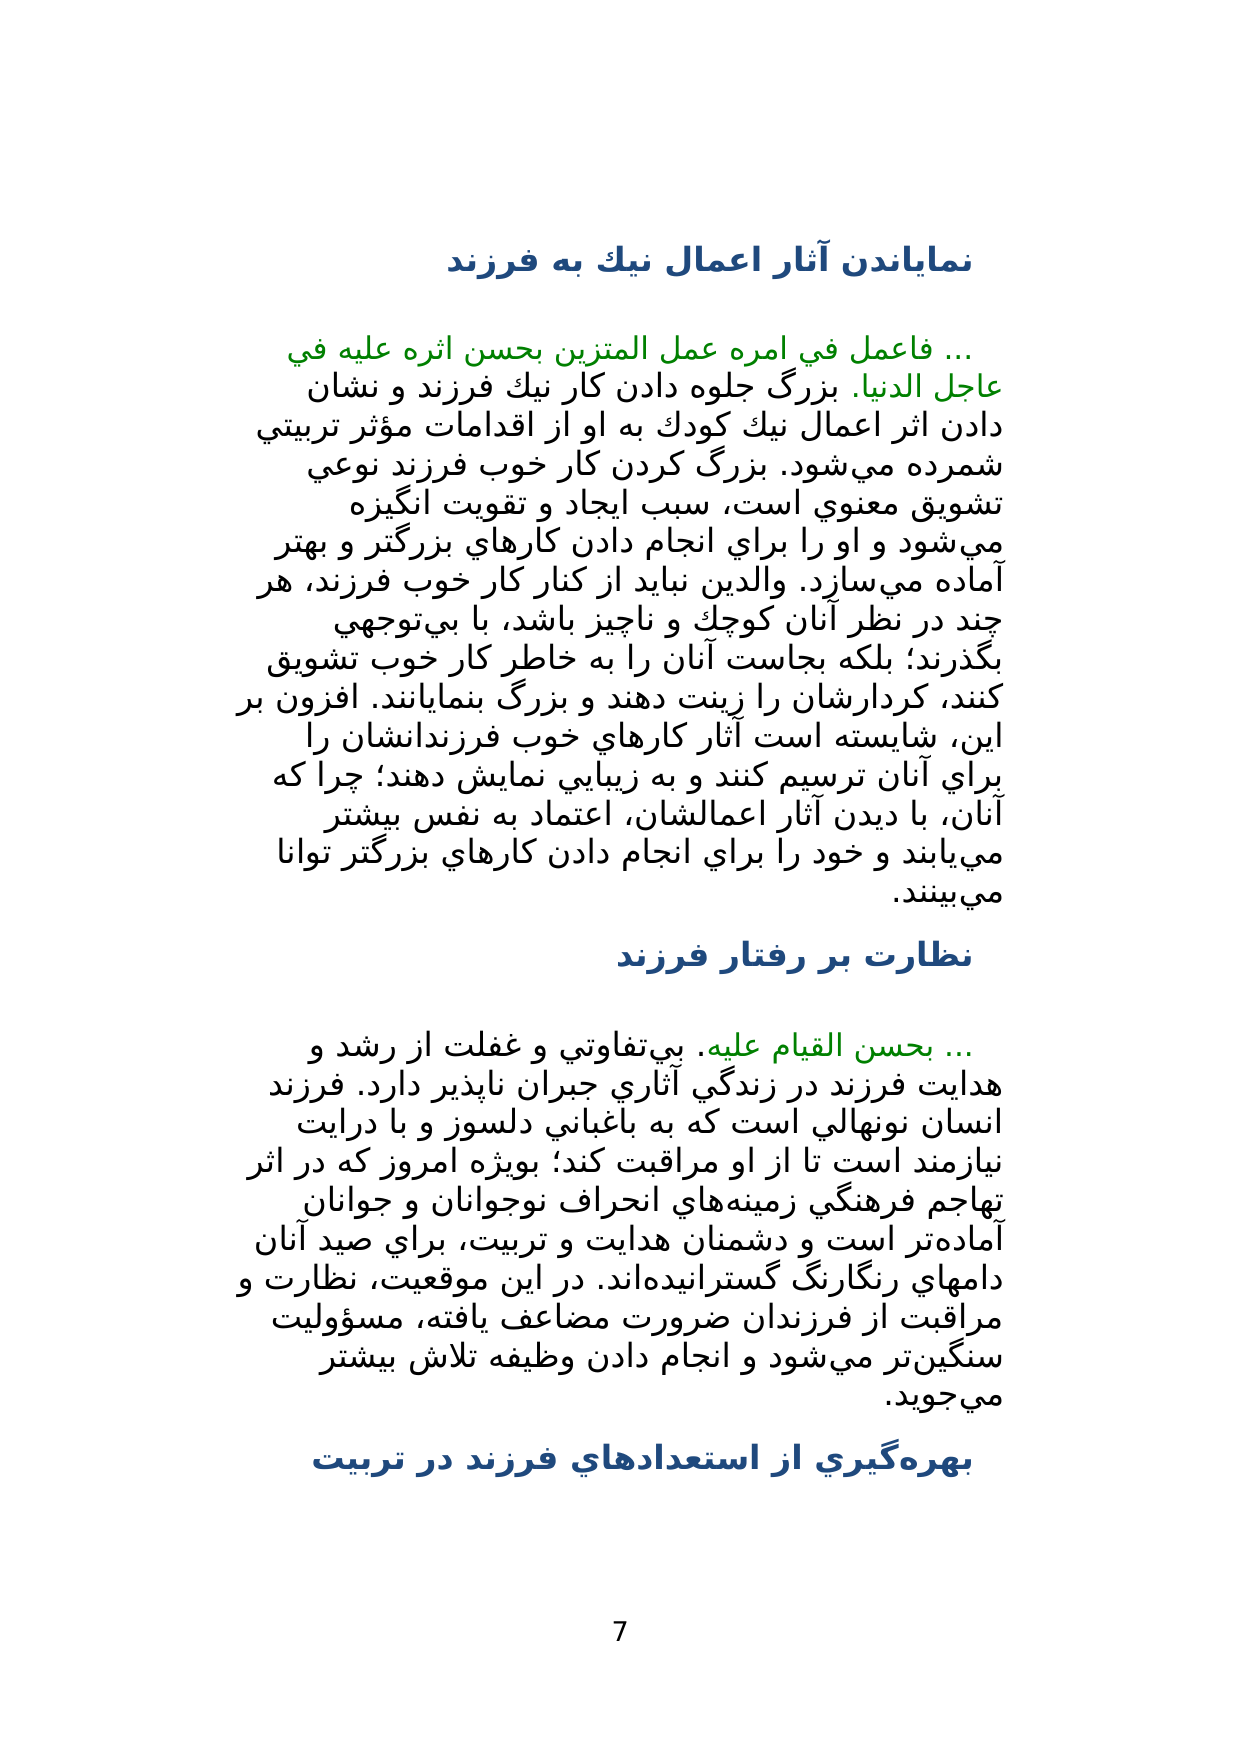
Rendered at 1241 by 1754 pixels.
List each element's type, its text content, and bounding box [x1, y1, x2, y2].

text ... بحسن القيام عليه. بي‌تفاوتي و غفلت از رشد و هدايت فرزند در زندگي آثاري جبران ناپذير دارد. فرزند انسان نونهالي است كه به باغباني دلسوز و با درايت نيازمند است تا از او مراقبت كند؛ بويژه امروز كه در اثر تهاجم فرهنگي زمينه‌هاي انحراف نوجوانان و جوانان آماده‌تر است و دشمنان هدايت و تربيت، براي صيد آنان دامهاي رنگارنگ گسترانيده‌اند. در اين موقعيت، نظارت و مراقبت از فرزندان ضرورت مضاعف يافته، مسؤوليت سنگين‌تر مي‌شود و انجام دادن وظيفه تلاش بيشتر مي‌جويد. [236, 1025, 1004, 1414]
text ... فاعمل في امره عمل المتزين بحسن اثره عليه في عاجل الدنيا. بزرگ جلوه دادن كار نيك فرزند و نشان دادن اثر اعمال نيك كودك به او از اقدامات مؤثر تربيتي شمرده مي‌شود. بزرگ كردن كار خوب فرزند نوعي تشويق معنوي است، سبب ايجاد و تقويت انگيزه مي‌شود و او را براي انجام دادن كارهاي بزرگتر و بهتر آماده مي‌سازد. والدين نبايد از كنار كار خوب فرزند، هر چند در نظر آنان كوچك و ناچيز باشد، با بي‌توجهي بگذرند؛ بلكه بجاست آنان را به خاطر كار خوب تشويق كنند، كردارشان را زينت دهند و بزرگ بنمايانند. افزون بر اين، شايسته است آثار كارهاي خوب فرزندانشان را براي آنان ترسيم كنند و به زيبايي نمايش دهند؛ چرا كه آنان، با ديدن آثار اعمالشان، اعتماد به نفس بيشتر مي‌يابند و خود را براي انجام دادن كارهاي بزرگتر توانا مي‌بينند. [236, 330, 1004, 911]
subtitle بهره‌گيري از استعدادهاي فرزند در تربيت [236, 1439, 1004, 1478]
subtitle نظارت بر رفتار فرزند [236, 936, 1004, 974]
subtitle نماياندن آثار اعمال نيك به فرزند [236, 241, 1004, 279]
